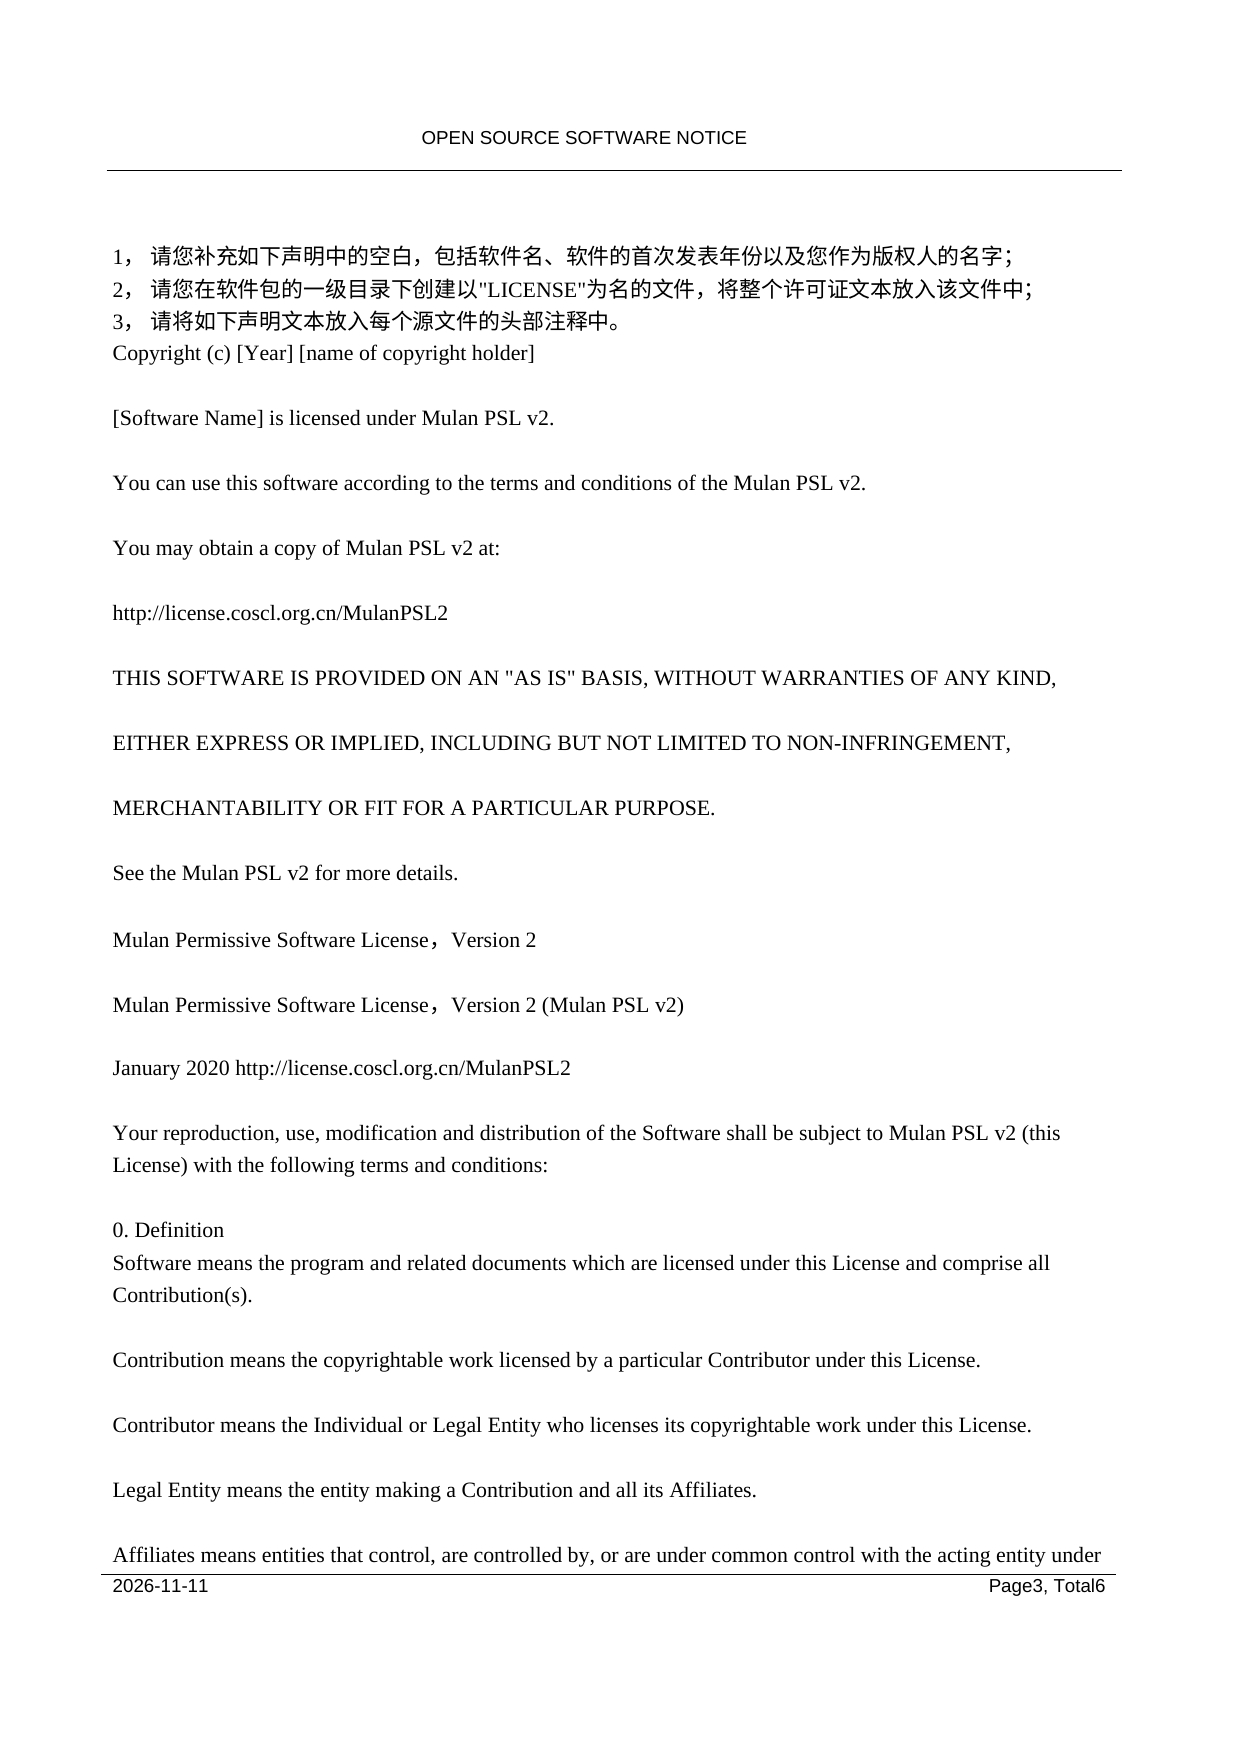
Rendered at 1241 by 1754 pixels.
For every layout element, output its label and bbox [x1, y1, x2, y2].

text [112, 206, 1128, 1571]
